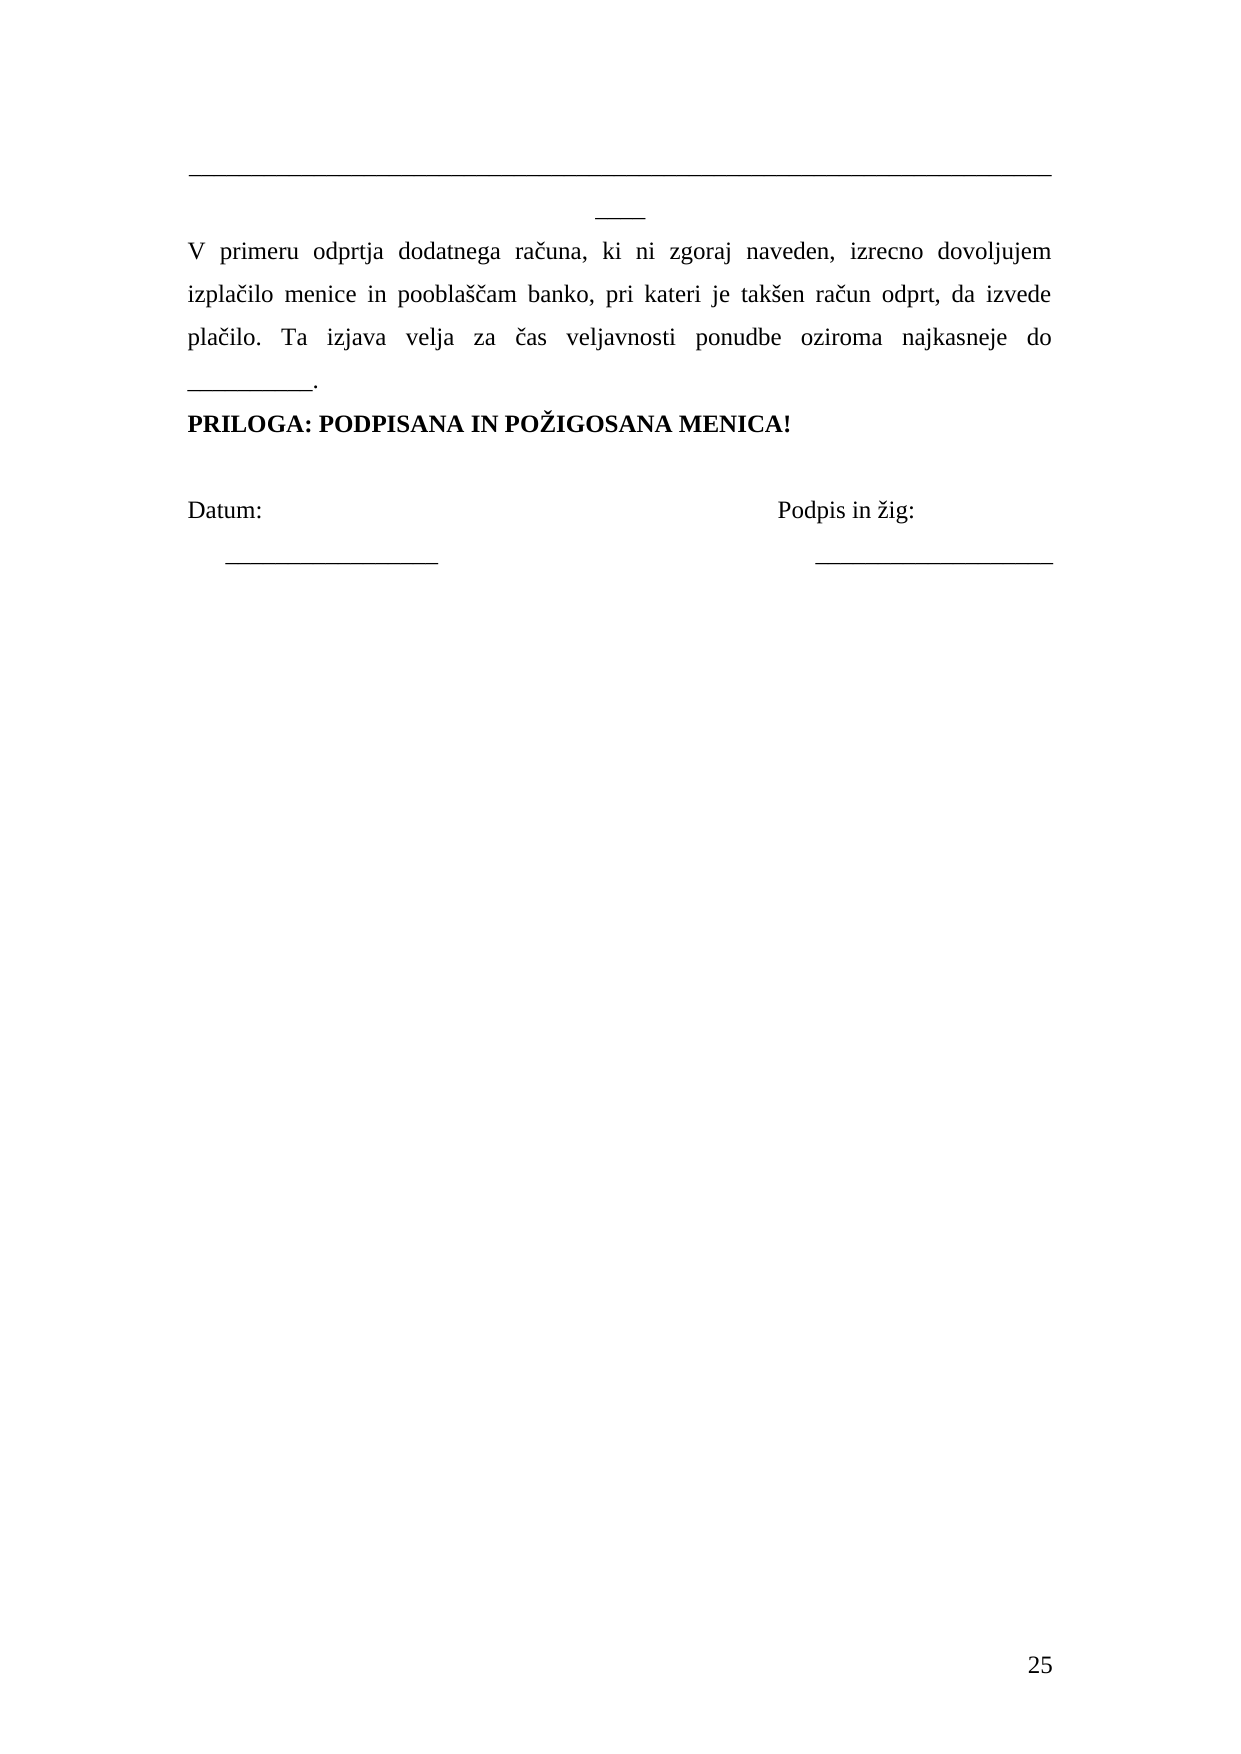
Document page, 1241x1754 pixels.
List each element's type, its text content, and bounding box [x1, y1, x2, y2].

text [187, 150, 1053, 222]
text PRILOGA: PODPISANA IN POŽIGOSANA MENICA! [187, 409, 1053, 437]
text _________________ ___________________ [187, 538, 1053, 610]
text V primeru odprtja dodatnega računa, ki ni zgoraj naveden, izrecno dovoljujem izplačilo menice in pooblaščam banko, pri kateri je takšen račun odprt, da izvede plačilo. Ta izjava velja za čas veljavnosti ponudbe oziroma najkasneje do __________. [187, 236, 1053, 394]
text Datum: Podpis in žig: [187, 495, 1053, 524]
